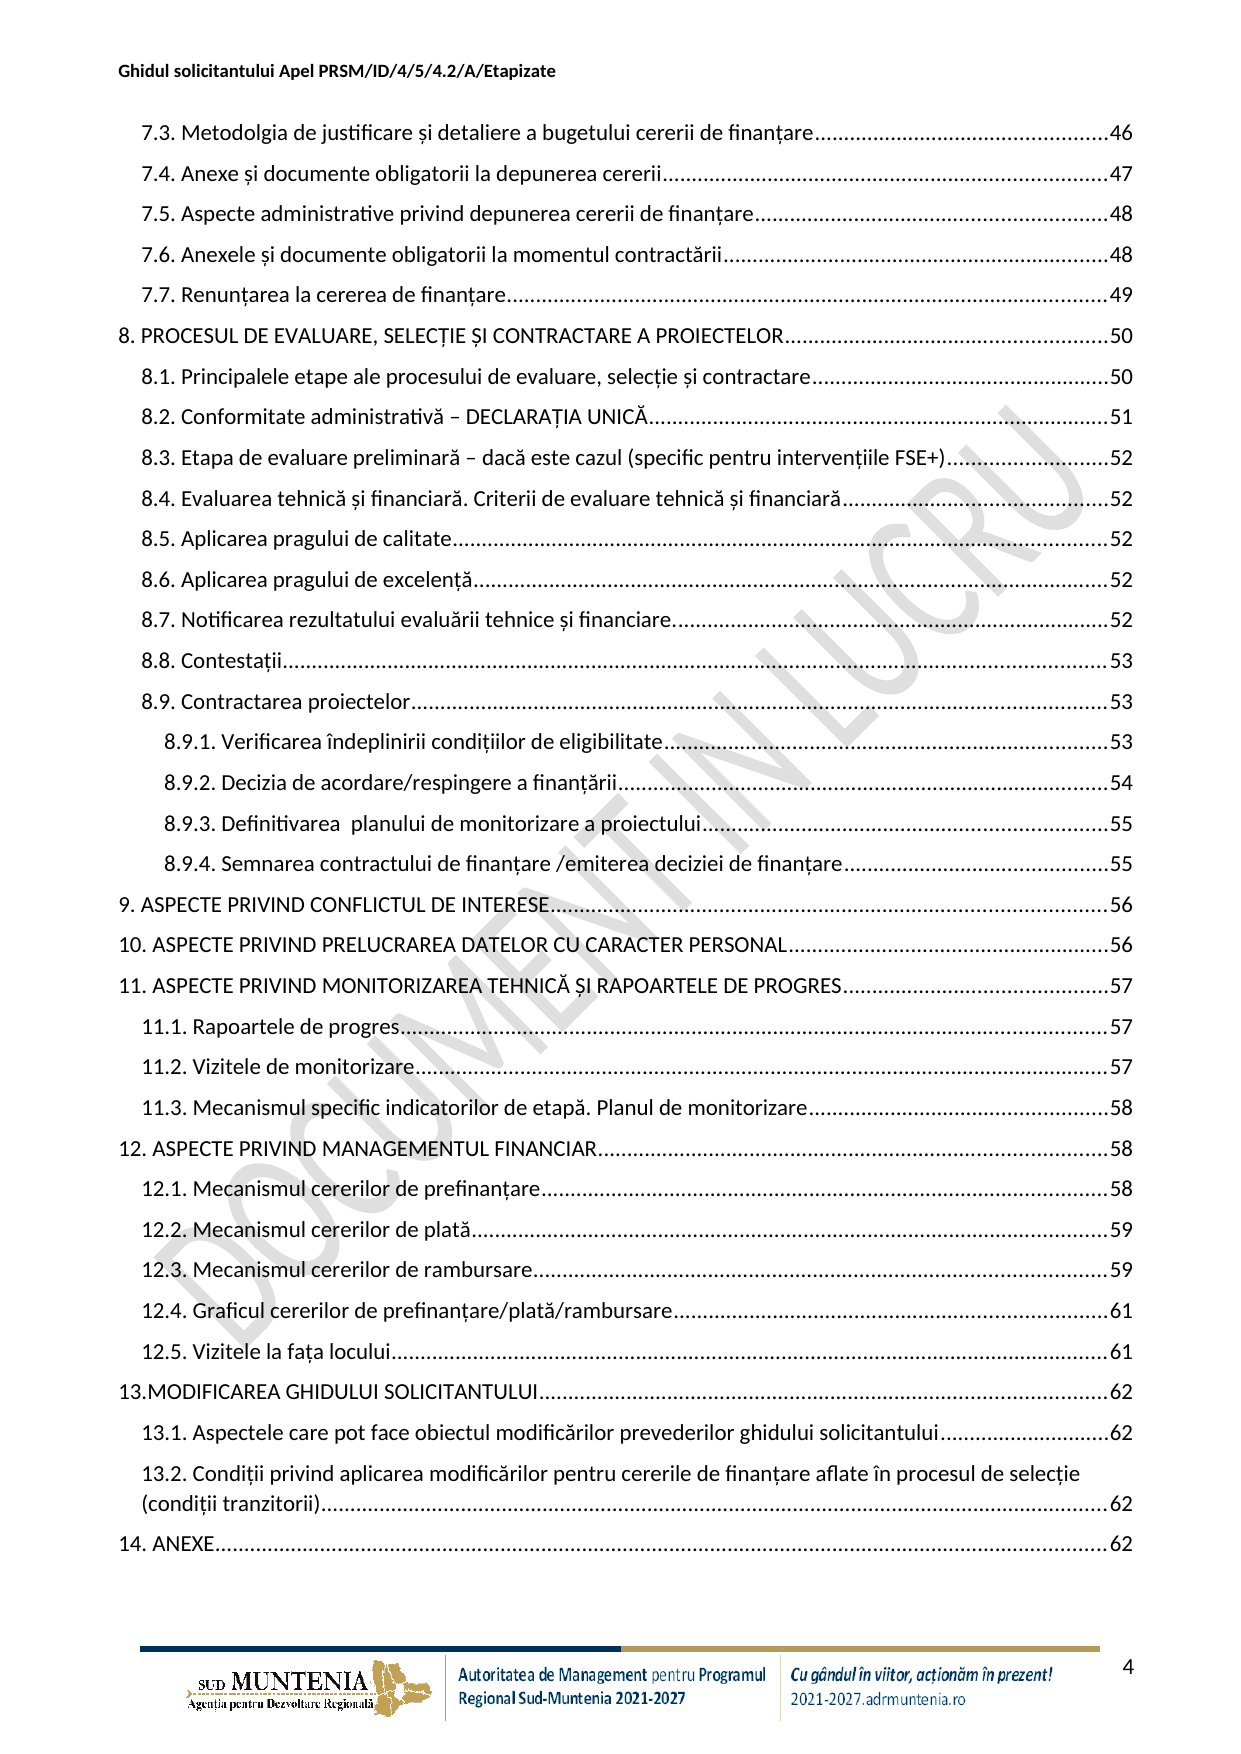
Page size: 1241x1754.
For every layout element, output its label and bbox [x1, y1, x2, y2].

picture [140, 1646, 1100, 1721]
